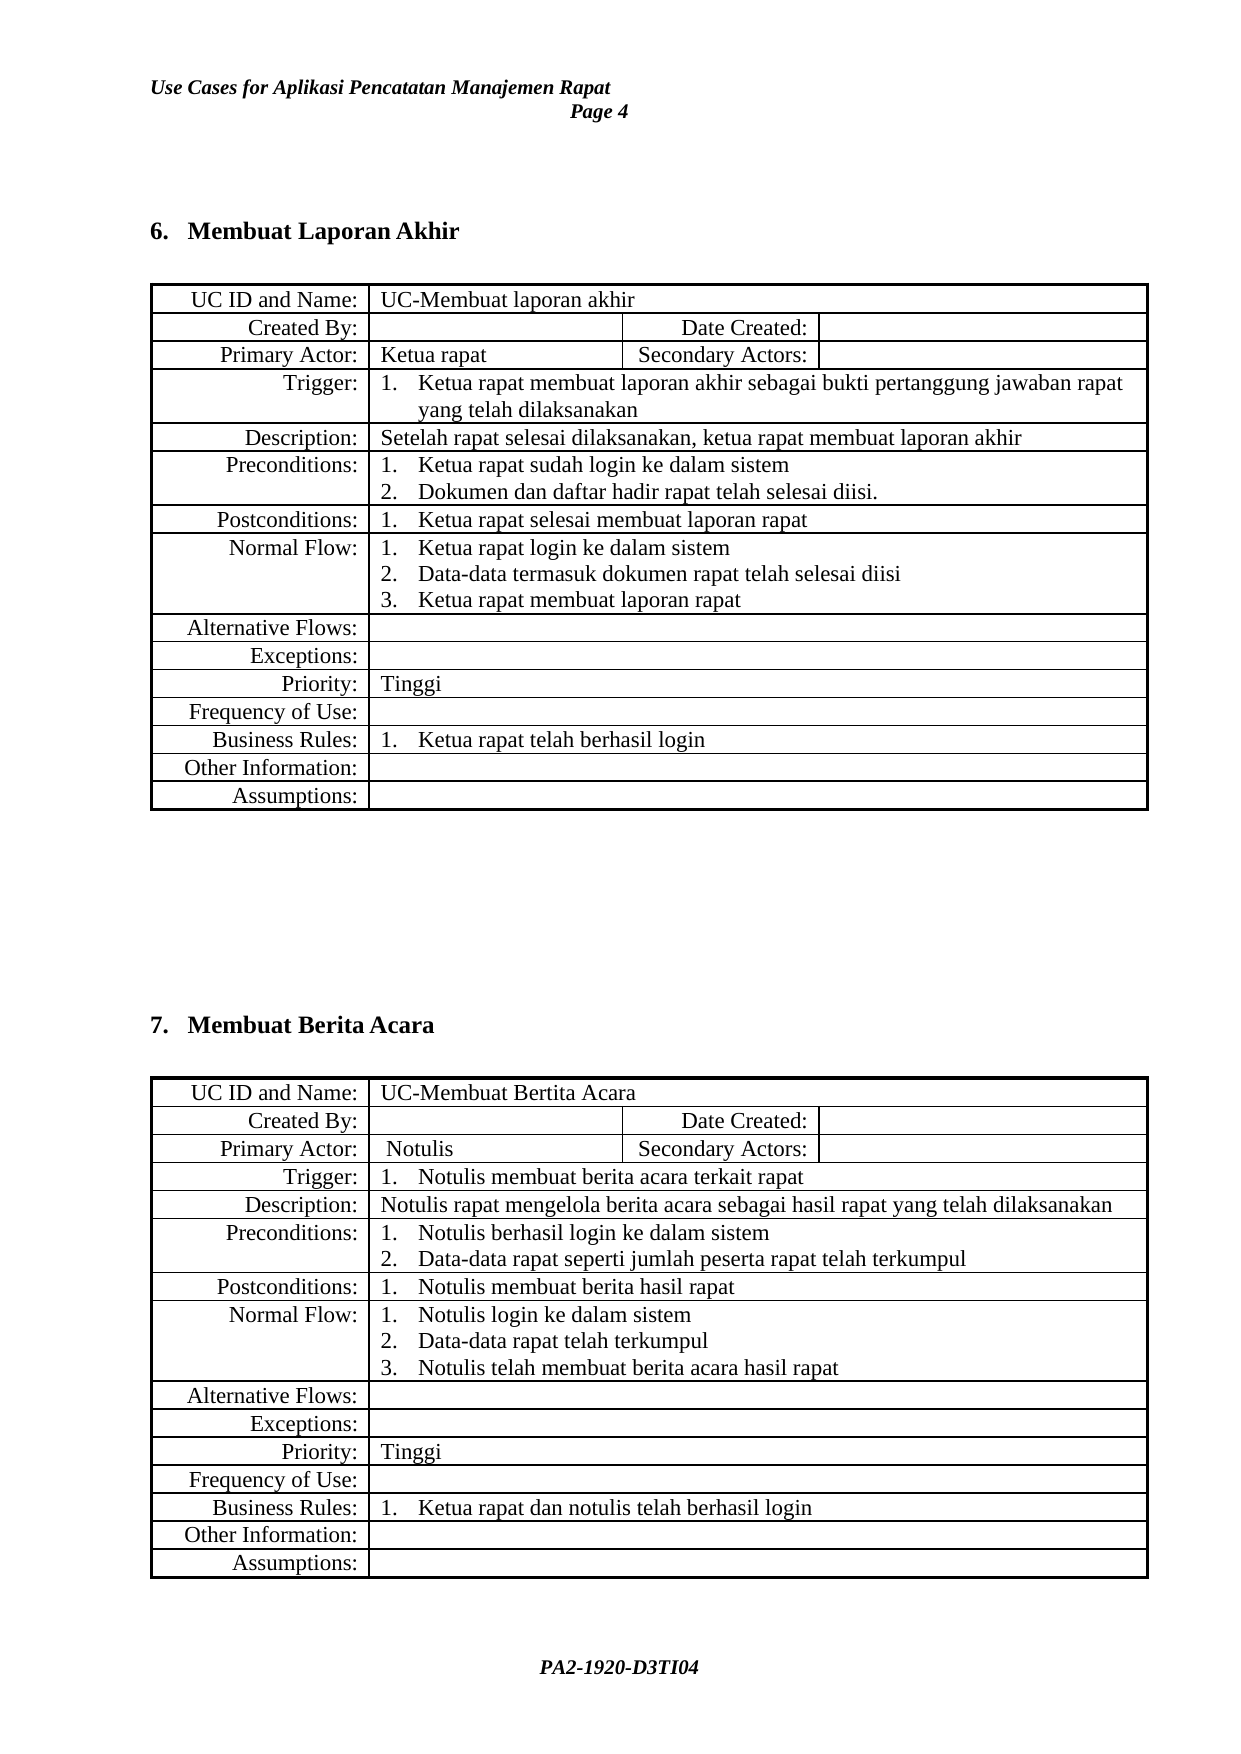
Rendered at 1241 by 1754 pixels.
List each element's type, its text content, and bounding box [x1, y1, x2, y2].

table_cell [820, 1135, 1146, 1162]
title Membuat Berita Acara [150, 1010, 1090, 1039]
table_cell Postconditions: [153, 506, 368, 532]
table_cell Notulis membuat berita hasil rapat [370, 1273, 1146, 1300]
table_cell [370, 1466, 1146, 1492]
table_cell Created By: [153, 1107, 368, 1134]
table_cell Priority: [153, 670, 368, 697]
table_cell [370, 754, 1146, 780]
table_cell Description: [153, 424, 368, 450]
table_cell Exceptions: [153, 1410, 368, 1436]
table_cell [370, 1107, 622, 1134]
table_cell [370, 314, 622, 340]
table_cell Ketua rapat login ke dalam sistem Data-data termasuk dokumen rapat telah selesai diisi Ketua rapat membuat laporan rapat [370, 534, 1146, 613]
table_header UC-Membuat Bertita Acara [370, 1080, 1146, 1106]
table_cell [370, 642, 1146, 669]
table_cell Tinggi [370, 670, 1146, 697]
table_cell Preconditions: [153, 1219, 368, 1272]
table_cell [370, 615, 1146, 641]
table_cell Ketua rapat dan notulis telah berhasil login [370, 1494, 1146, 1520]
table_header UC ID and Name: [153, 1080, 368, 1106]
table_cell Exceptions: [153, 642, 368, 669]
table_cell Secondary Actors: [623, 342, 818, 368]
table_cell Alternative Flows: [153, 615, 368, 641]
table_cell [820, 1107, 1146, 1134]
table_cell [820, 314, 1146, 340]
table_cell Primary Actor: [153, 342, 368, 368]
table_cell Assumptions: [153, 1550, 368, 1576]
table_cell Normal Flow: [153, 1301, 368, 1380]
table_cell Postconditions: [153, 1273, 368, 1300]
table_cell Notulis rapat mengelola berita acara sebagai hasil rapat yang telah dilaksanakan [370, 1191, 1146, 1217]
table_cell Notulis [370, 1135, 622, 1162]
table_cell [370, 1550, 1146, 1576]
table_cell Trigger: [153, 1163, 368, 1189]
table_cell Notulis login ke dalam sistem Data-data rapat telah terkumpul Notulis telah membuat berita acara hasil rapat [370, 1301, 1146, 1380]
table_cell Ketua rapat telah berhasil login [370, 726, 1146, 752]
table_cell Ketua rapat selesai membuat laporan rapat [370, 506, 1146, 532]
table_cell Frequency of Use: [153, 1466, 368, 1492]
table_cell [820, 342, 1146, 368]
table_cell Description: [153, 1191, 368, 1217]
title Membuat Laporan Akhir [150, 216, 1090, 245]
table_cell Created By: [153, 314, 368, 340]
table_header UC ID and Name: [153, 286, 368, 312]
table_cell Date Created: [623, 1107, 818, 1134]
table_cell Ketua rapat sudah login ke dalam sistem Dokumen dan daftar hadir rapat telah selesai diisi. [370, 452, 1146, 504]
table_cell Notulis berhasil login ke dalam sistem Data-data rapat seperti jumlah peserta rapat telah terkumpul [370, 1219, 1146, 1272]
table_cell [370, 1410, 1146, 1436]
table_cell Assumptions: [153, 782, 368, 808]
table_cell [370, 1522, 1146, 1548]
table_cell Date Created: [623, 314, 818, 340]
table_cell Other Information: [153, 1522, 368, 1548]
table_cell Secondary Actors: [623, 1135, 818, 1162]
table_cell Other Information: [153, 754, 368, 780]
table_cell Frequency of Use: [153, 698, 368, 724]
table_header UC-Membuat laporan akhir [370, 286, 1146, 312]
table_cell Normal Flow: [153, 534, 368, 613]
table_cell [370, 782, 1146, 808]
table_cell Setelah rapat selesai dilaksanakan, ketua rapat membuat laporan akhir [370, 424, 1146, 450]
table_cell Ketua rapat [370, 342, 622, 368]
table_cell Priority: [153, 1438, 368, 1464]
table_cell Notulis membuat berita acara terkait rapat [370, 1163, 1146, 1189]
table_cell Preconditions: [153, 452, 368, 504]
table_cell Trigger: [153, 370, 368, 422]
table_cell Business Rules: [153, 726, 368, 752]
table_cell [370, 1382, 1146, 1408]
table_cell Ketua rapat membuat laporan akhir sebagai bukti pertanggung jawaban rapat yang telah dilaksanakan [370, 370, 1146, 422]
table_cell Business Rules: [153, 1494, 368, 1520]
table_cell Alternative Flows: [153, 1382, 368, 1408]
table_cell Tinggi [370, 1438, 1146, 1464]
table_cell [370, 698, 1146, 724]
table_cell Primary Actor: [153, 1135, 368, 1162]
